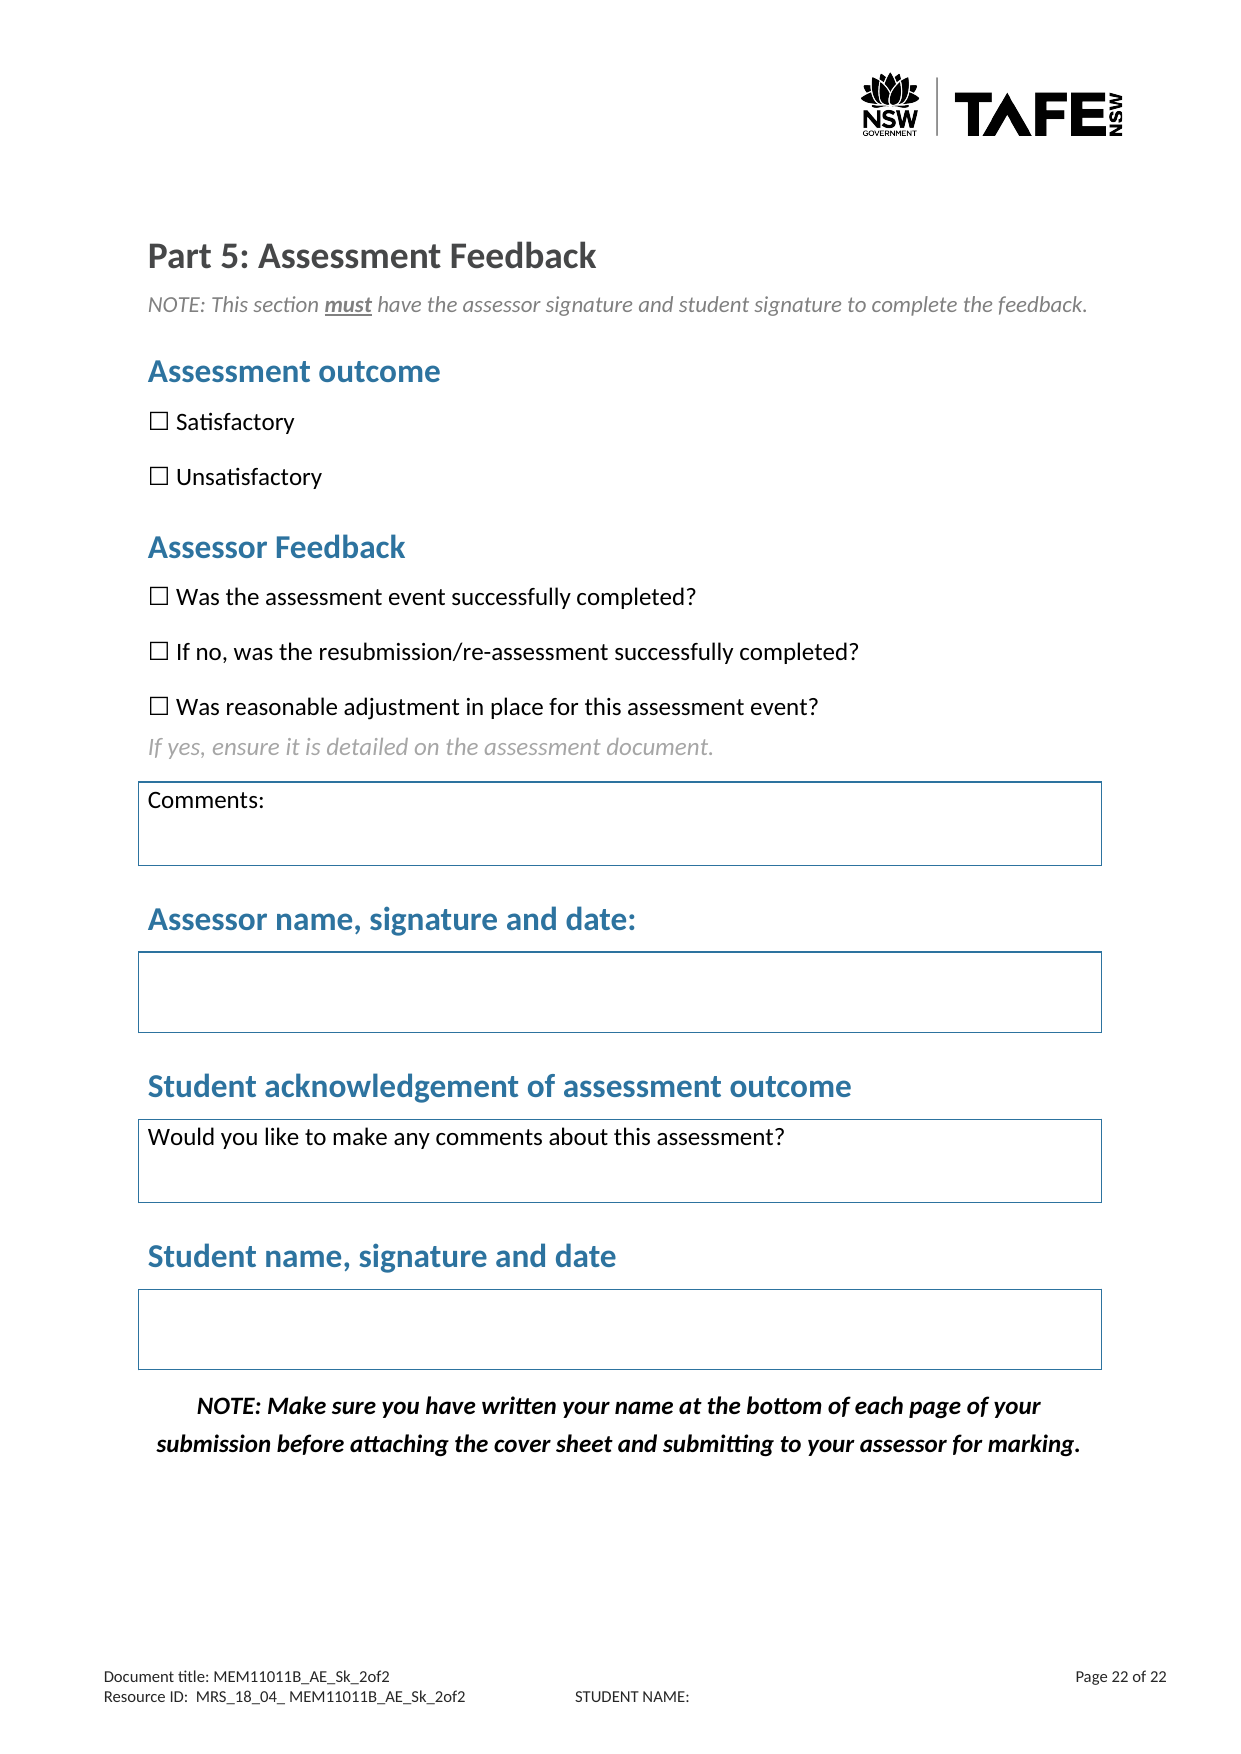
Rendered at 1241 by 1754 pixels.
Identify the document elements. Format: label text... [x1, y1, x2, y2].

text Was the assessment event successfully completed? [148, 579, 1092, 613]
text Unsatisfactory [148, 458, 1092, 492]
subtitle Student name, signature and date [148, 1235, 1092, 1276]
subtitle Part 5: Assessment Feedback [148, 232, 1092, 278]
text NOTE: This section must have the assessor signature and student signature to complete the feedback. [148, 290, 1092, 318]
subtitle Assessor name, signature and date: [148, 898, 1092, 939]
subtitle Assessment outcome [148, 350, 1092, 391]
subtitle Assessor Feedback [148, 526, 1092, 567]
text NOTE: Make sure you have written your name at the bottom of each page of your submission before attaching the cover sheet and submitting to your assessor for marking. [148, 1390, 1092, 1458]
text Would you like to make any comments about this assessment? [139, 1120, 1101, 1152]
text Was reasonable adjustment in place for this assessment event? If yes, ensure it is detailed on the assessment document. [148, 689, 1092, 761]
picture [861, 71, 1123, 137]
text Satisfactory [148, 403, 1092, 437]
text Comments: [139, 783, 1101, 815]
text If no, was the resubmission/re-assessment successfully completed? [148, 634, 1092, 668]
subtitle Student acknowledgement of assessment outcome [148, 1065, 1092, 1106]
